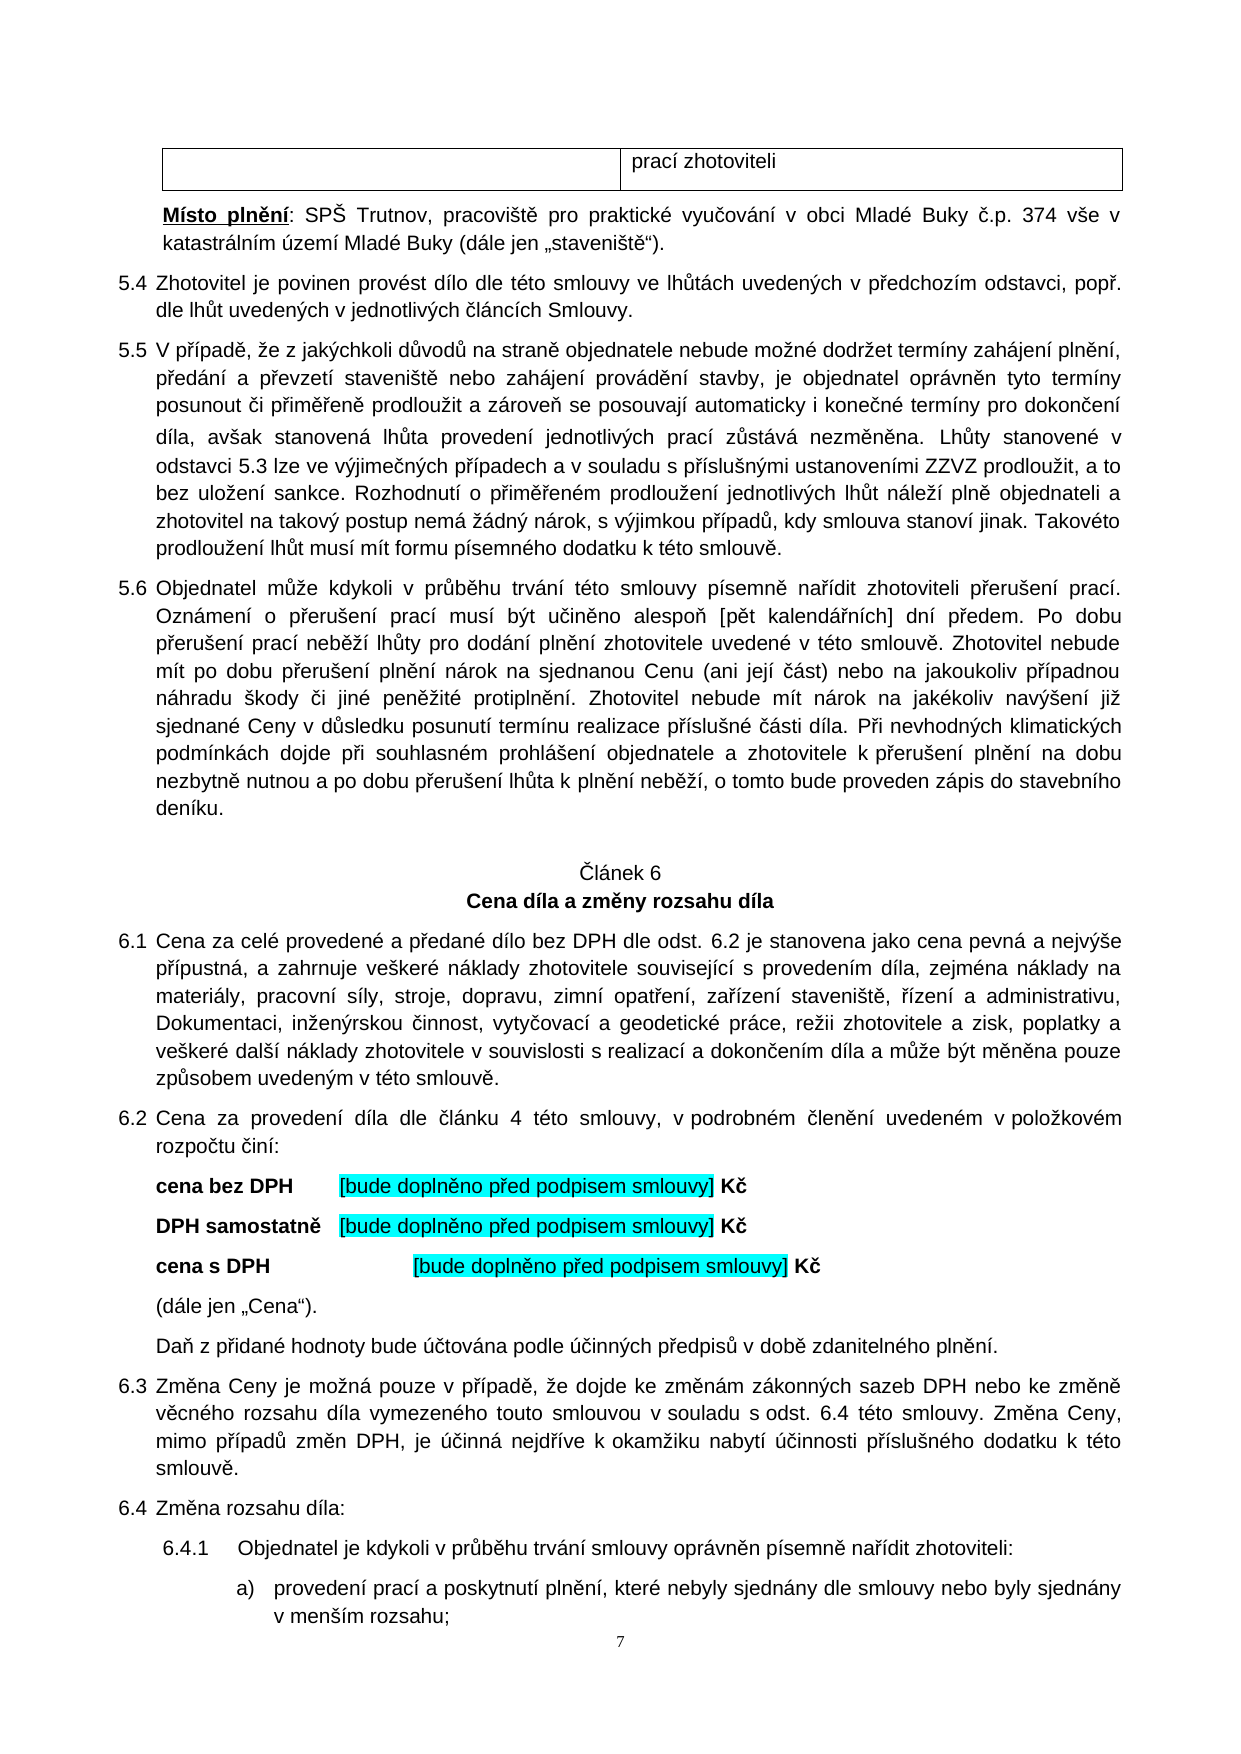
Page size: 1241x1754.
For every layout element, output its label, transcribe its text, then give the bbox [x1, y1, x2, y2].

list provedení prací a poskytnutí plnění, které nebyly sjednány dle smlouvy nebo byly sjednány v menším rozsahu; [236, 1576, 1122, 1627]
list Cena díla a změny rozsahu díla [118, 888, 1122, 912]
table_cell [163, 149, 620, 189]
list Zhotovitel je povinen provést dílo dle této smlouvy ve lhůtách uvedených v předchozím odstavci, popř. dle lhůt uvedených v jednotlivých článcích Smlouvy. [118, 271, 1122, 322]
text (dále jen „Cena“). [156, 1293, 1122, 1317]
list V případě, že z jakýchkoli důvodů na straně objednatele nebude možné dodržet termíny zahájení plnění, předání a převzetí staveniště nebo zahájení provádění stavby, je objednatel oprávněn tyto termíny posunout či přiměřeně prodloužit a zároveň se posouvají automaticky i konečné termíny pro dokončení díla, avšak stanovená lhůta provedení jednotlivých prací zůstává nezměněna. Lhůty stanovené v odstavci 5.3 lze ve výjimečných případech a v souladu s příslušnými ustanoveními ZZVZ prodloužit, a to bez uložení sankce. Rozhodnutí o přiměřeném prodloužení jednotlivých lhůt náleží plně objednateli a zhotovitel na takový postup nemá žádný nárok, s výjimkou případů, kdy smlouva stanoví jinak. Takovéto prodloužení lhůt musí mít formu písemného dodatku k této smlouvě. [118, 338, 1122, 560]
list Objednatel může kdykoli v průběhu trvání této smlouvy písemně nařídit zhotoviteli přerušení prací. Oznámení o přerušení prací musí být učiněno alespoň [pět kalendářních] dní předem. Po dobu přerušení prací neběží lhůty pro dodání plnění zhotovitele uvedené v této smlouvě. Zhotovitel nebude mít po dobu přerušení plnění nárok na sjednanou Cenu (ani její část) nebo na jakoukoliv případnou náhradu škody či jiné peněžité protiplnění. Zhotovitel nebude mít nárok na jakékoliv navýšení již sjednané Ceny v důsledku posunutí termínu realizace příslušné části díla. Při nevhodných klimatických podmínkách dojde při souhlasném prohlášení objednatele a zhotovitele k přerušení plnění na dobu nezbytně nutnou a po dobu přerušení lhůta k plnění neběží, o tomto bude proveden zápis do stavebního deníku. [118, 576, 1122, 820]
text cena bez DPH [bude doplněno před podpisem smlouvy] Kč [118, 1173, 1122, 1197]
list Cena za provedení díla dle článku 4 této smlouvy, v podrobném členění uvedeném v položkovém rozpočtu činí: [118, 1106, 1122, 1157]
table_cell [621, 149, 1122, 189]
text DPH samostatně [bude doplněno před podpisem smlouvy] Kč [118, 1213, 1122, 1237]
list Objednatel je kdykoli v průběhu trvání smlouvy oprávněn písemně nařídit zhotoviteli: [162, 1536, 1122, 1560]
list Změna Ceny je možná pouze v případě, že dojde ke změnám zákonných sazeb DPH nebo ke změně věcného rozsahu díla vymezeného touto smlouvou v souladu s odst. 6.4 této smlouvy. Změna Ceny, mimo případů změn DPH, je účinná nejdříve k okamžiku nabytí účinnosti příslušného dodatku k této smlouvě. [118, 1373, 1122, 1480]
text Článek 6 [118, 861, 1122, 885]
text Daň z přidané hodnoty bude účtována podle účinných předpisů v době zdanitelného plnění. [156, 1333, 1122, 1357]
list Cena za celé provedené a předané dílo bez DPH dle odst. 6.2 je stanovena jako cena pevná a nejvýše přípustná, a zahrnuje veškeré náklady zhotovitele související s provedením díla, zejména náklady na materiály, pracovní síly, stroje, dopravu, zimní opatření, zařízení staveniště, řízení a administrativu, Dokumentaci, inženýrskou činnost, vytyčovací a geodetické práce, režii zhotovitele a zisk, poplatky a veškeré další náklady zhotovitele v souvislosti s realizací a dokončením díla a může být měněna pouze způsobem uvedeným v této smlouvě. [118, 928, 1122, 1090]
list Změna rozsahu díla: [118, 1496, 1122, 1520]
list Místo plnění: SPŠ Trutnov, pracoviště pro praktické vyučování v obci Mladé Buky č.p. 374 vše v katastrálním území Mladé Buky (dále jen „staveniště“). [162, 203, 1122, 254]
text cena s DPH [bude doplněno před podpisem smlouvy] Kč [156, 1253, 1122, 1277]
